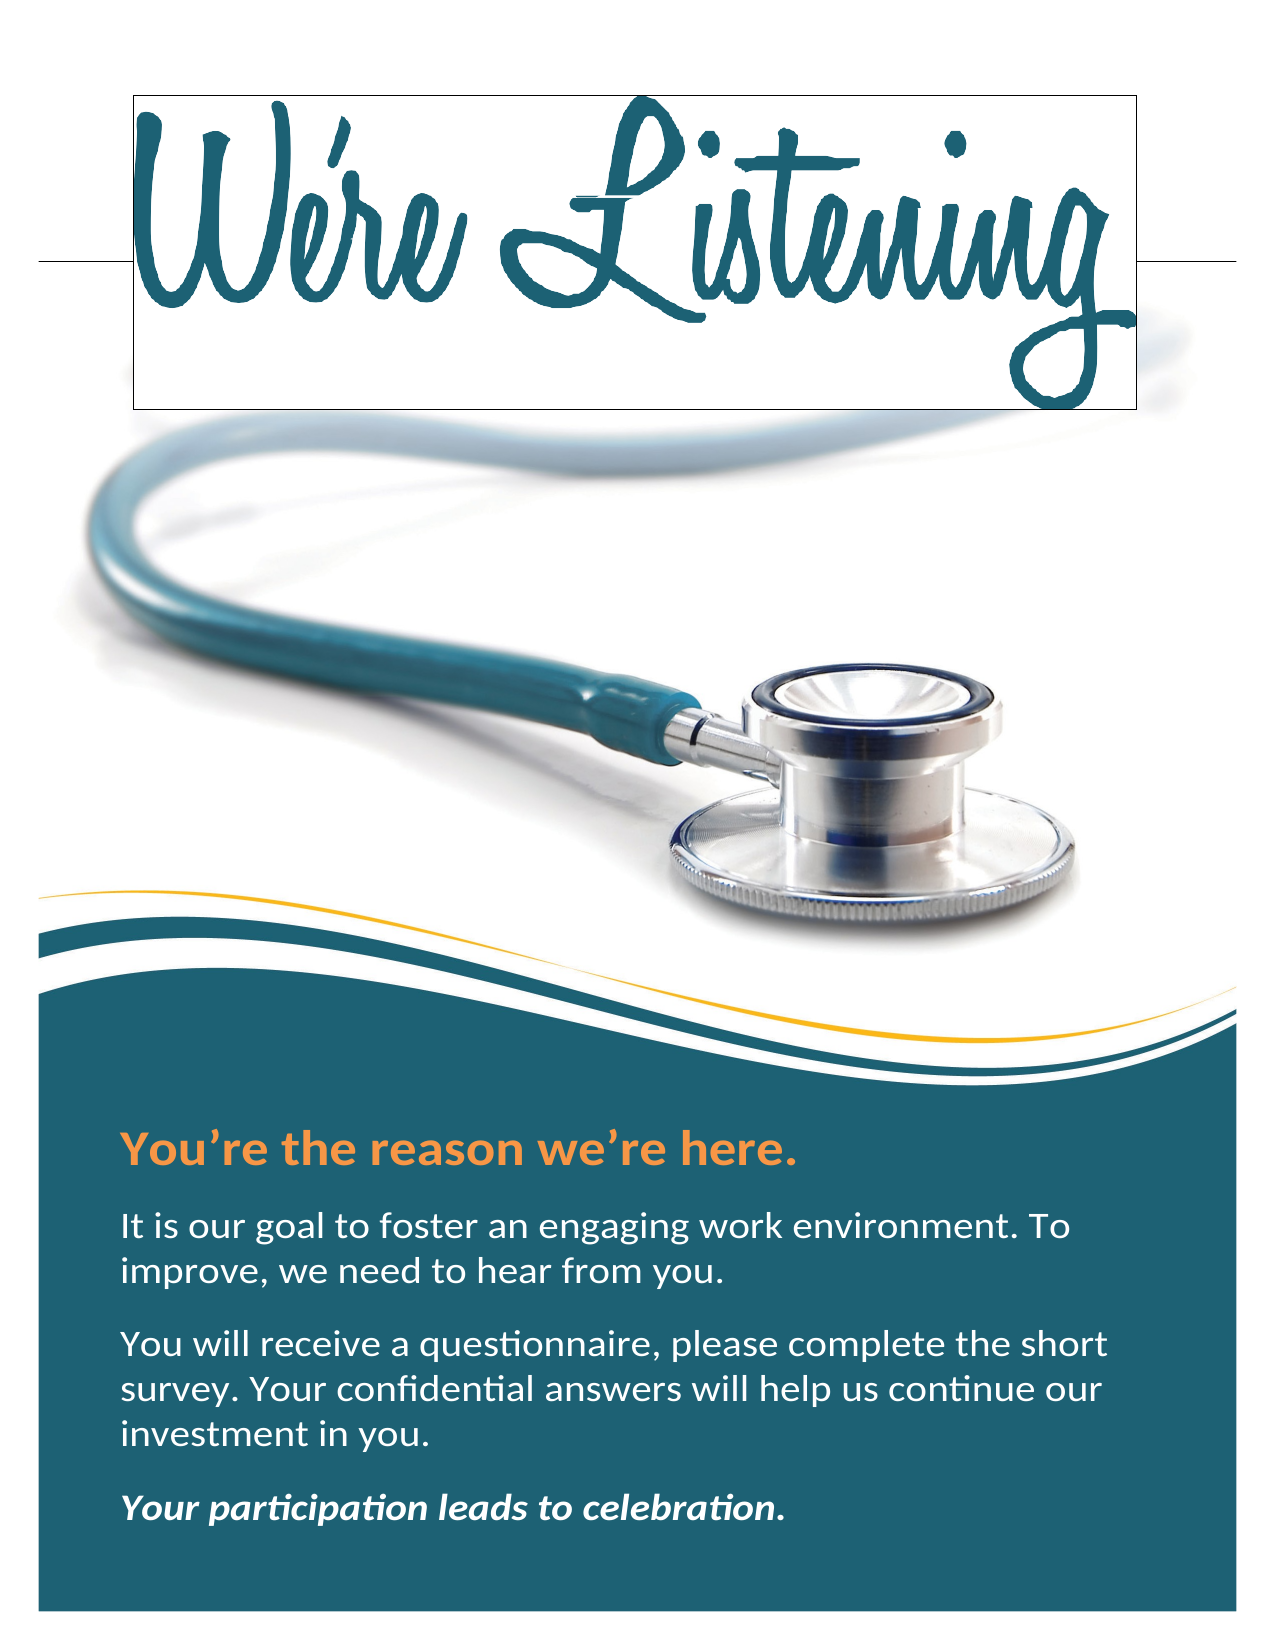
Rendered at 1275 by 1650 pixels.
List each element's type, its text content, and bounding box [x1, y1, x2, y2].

text It is our goal to foster an engaging work environment. To improve, we need to hear from you. [120, 1202, 1127, 1292]
text You will receive a questionnaire, please complete the short survey. Your confidential answers will help us continue our investment in you. [120, 1321, 1127, 1456]
picture [134, 96, 1136, 409]
text Your participation leads to celebration. [120, 1483, 1127, 1529]
text You’re the reason we’re here. [120, 1117, 1127, 1178]
picture [39, 262, 1236, 1611]
